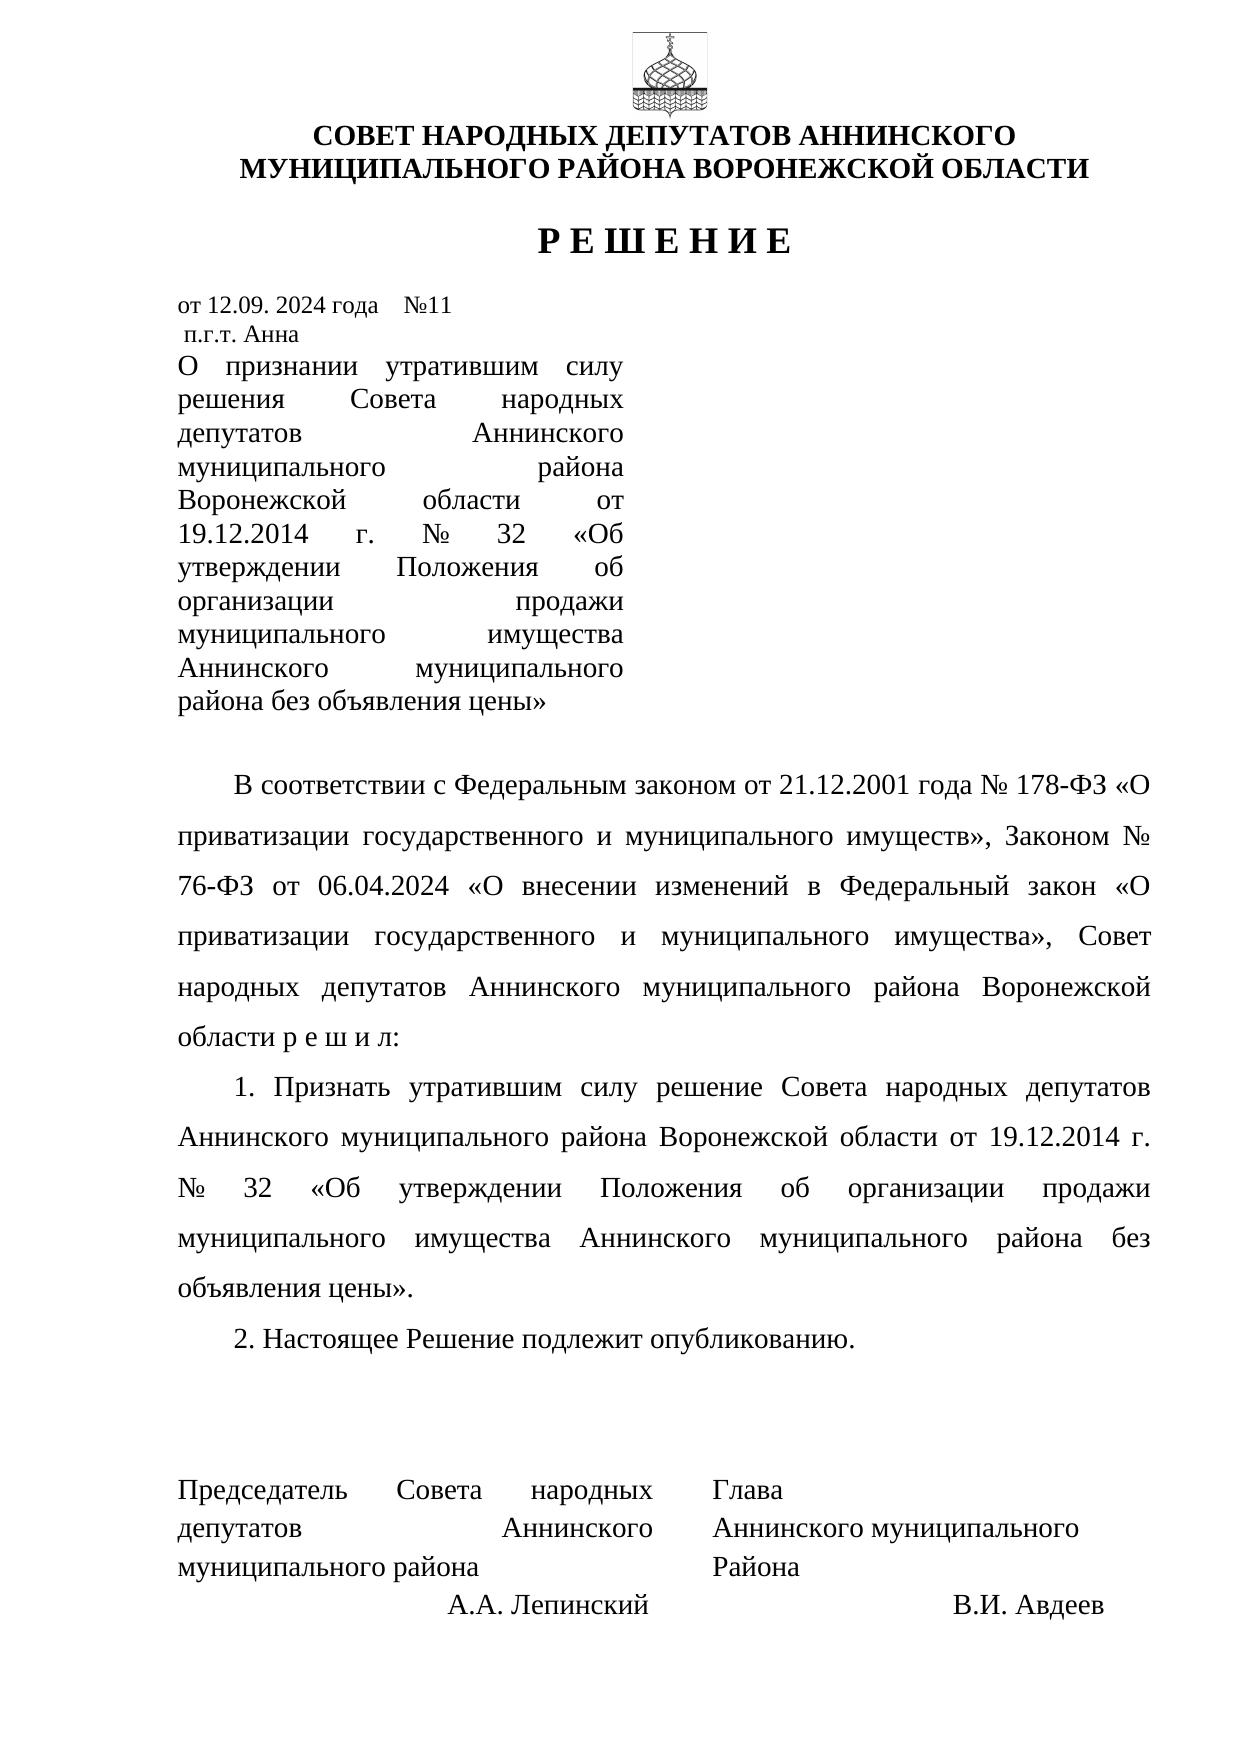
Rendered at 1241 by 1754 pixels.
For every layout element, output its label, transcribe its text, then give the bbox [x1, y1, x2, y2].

subtitle Р Е Ш Е Н И Е [177, 219, 1152, 262]
text 2. Настоящее Решение подлежит опубликованию. [177, 1321, 1152, 1354]
text п.г.т. Анна [177, 319, 1152, 348]
title 1. Признать утратившим силу решение Совета народных депутатов Аннинского муниципального района Воронежской области от 19.12.2014 г. № 32 «Об утверждении Положения об организации продажи муниципального имущества Аннинского муниципального района без объявления цены». [177, 1069, 1152, 1304]
table_header О признании утратившим силу решения Совета народных депутатов Аннинского муниципального района Воронежской области от 19.12.2014 г. № 32 «Об утверждении Положения об организации продажи муниципального имущества Аннинского муниципального района без объявления цены» [166, 348, 635, 717]
table_header Глава Аннинского муниципального Района В.И. Авдеев [664, 1472, 1163, 1625]
picture [632, 32, 708, 118]
table_header Председатель Совета народных депутатов Аннинского муниципального района А.А. Лепинский [166, 1472, 664, 1625]
text СОВЕТ НАРОДНЫХ ДЕПУТАТОВ АННИНСКОГО МУНИЦИПАЛЬНОГО РАЙОНА ВОРОНЕЖСКОЙ ОБЛАСТИ [177, 118, 1152, 185]
text В соответствии с Федеральным законом от 21.12.2001 года № 178-ФЗ «О приватизации государственного и муниципального имуществ», Законом № 76-ФЗ от 06.04.2024 «О внесении изменений в Федеральный закон «О приватизации государственного и муниципального имущества», Совет народных депутатов Аннинского муниципального района Воронежской области р е ш и л: [177, 767, 1152, 1052]
text от 12.09. 2024 года №11 [177, 291, 1152, 319]
